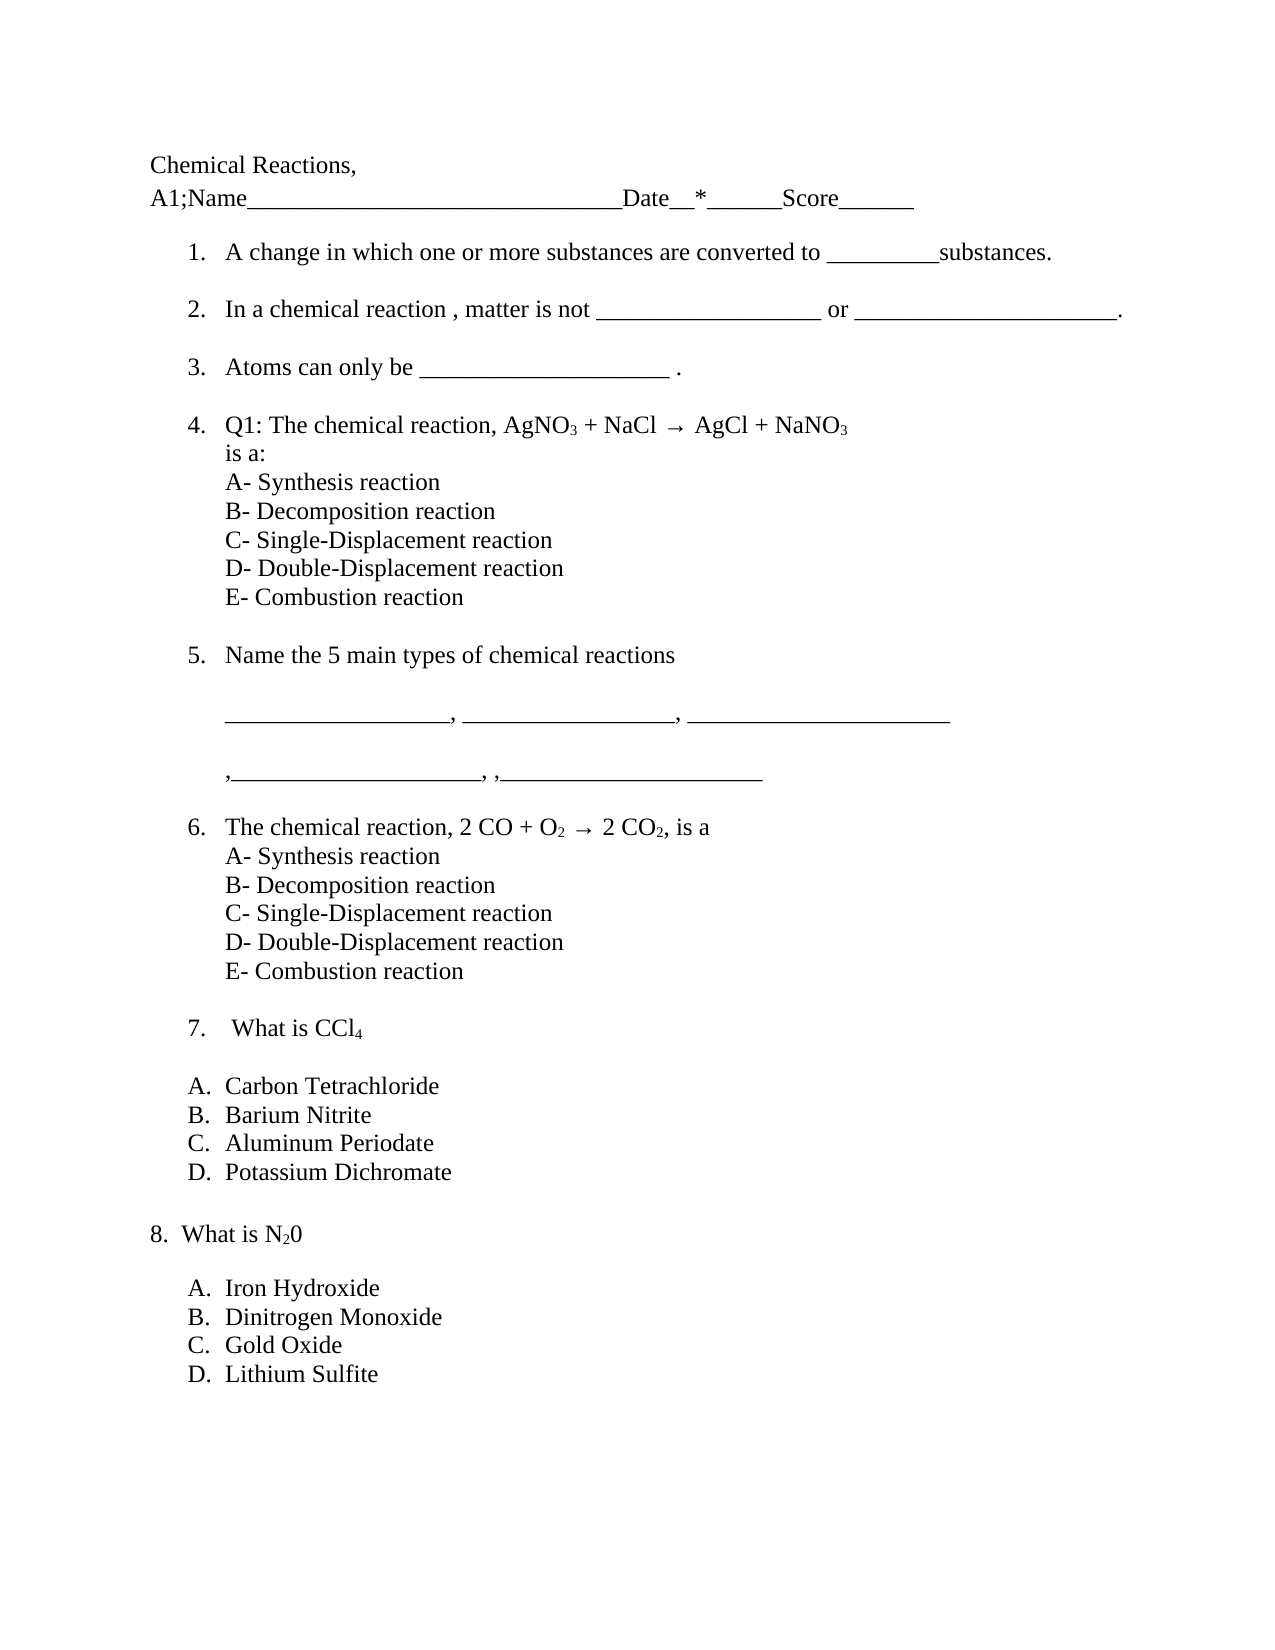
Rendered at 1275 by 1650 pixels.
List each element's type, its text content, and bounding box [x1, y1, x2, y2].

list In a chemical reaction , matter is not __________________ or _____________________. [187, 294, 1125, 323]
text 8. What is N20 [150, 1186, 1125, 1248]
list What is CCl4 [187, 1013, 1125, 1042]
list Potassium Dichromate [187, 1157, 1125, 1186]
list Q1: The chemical reaction, AgNO3 + NaCl → AgCl + NaNO3 [187, 410, 1125, 438]
list A- Synthesis reaction B- Decomposition reaction C- Single-Displacement reaction D- Double-Displacement reaction E- Combustion reaction [225, 841, 1125, 985]
list Name the 5 main types of chemical reactions __________________, _________________, _____________________ [187, 640, 1125, 726]
list A- Synthesis reaction B- Decomposition reaction C- Single-Displacement reaction D- Double-Displacement reaction E- Combustion reaction [225, 467, 1125, 611]
list Lithium Sulfite [187, 1359, 1125, 1388]
list Atoms can only be ____________________ . [187, 352, 1125, 381]
list is a: [225, 438, 1125, 467]
list Aluminum Periodate [187, 1128, 1125, 1157]
list Iron Hydroxide [187, 1273, 1125, 1302]
list ,____________________, ,_____________________ [225, 755, 1125, 783]
text Chemical Reactions, A1;Name______________________________Date__*______Score______ [150, 150, 1125, 212]
list Barium Nitrite [187, 1100, 1125, 1128]
list The chemical reaction, 2 CO + O2 → 2 CO2, is a [187, 812, 1125, 841]
list Gold Oxide [187, 1330, 1125, 1359]
list Carbon Tetrachloride [187, 1071, 1125, 1100]
list Dinitrogen Monoxide [187, 1302, 1125, 1330]
list A change in which one or more substances are converted to _________substances. [187, 237, 1125, 266]
